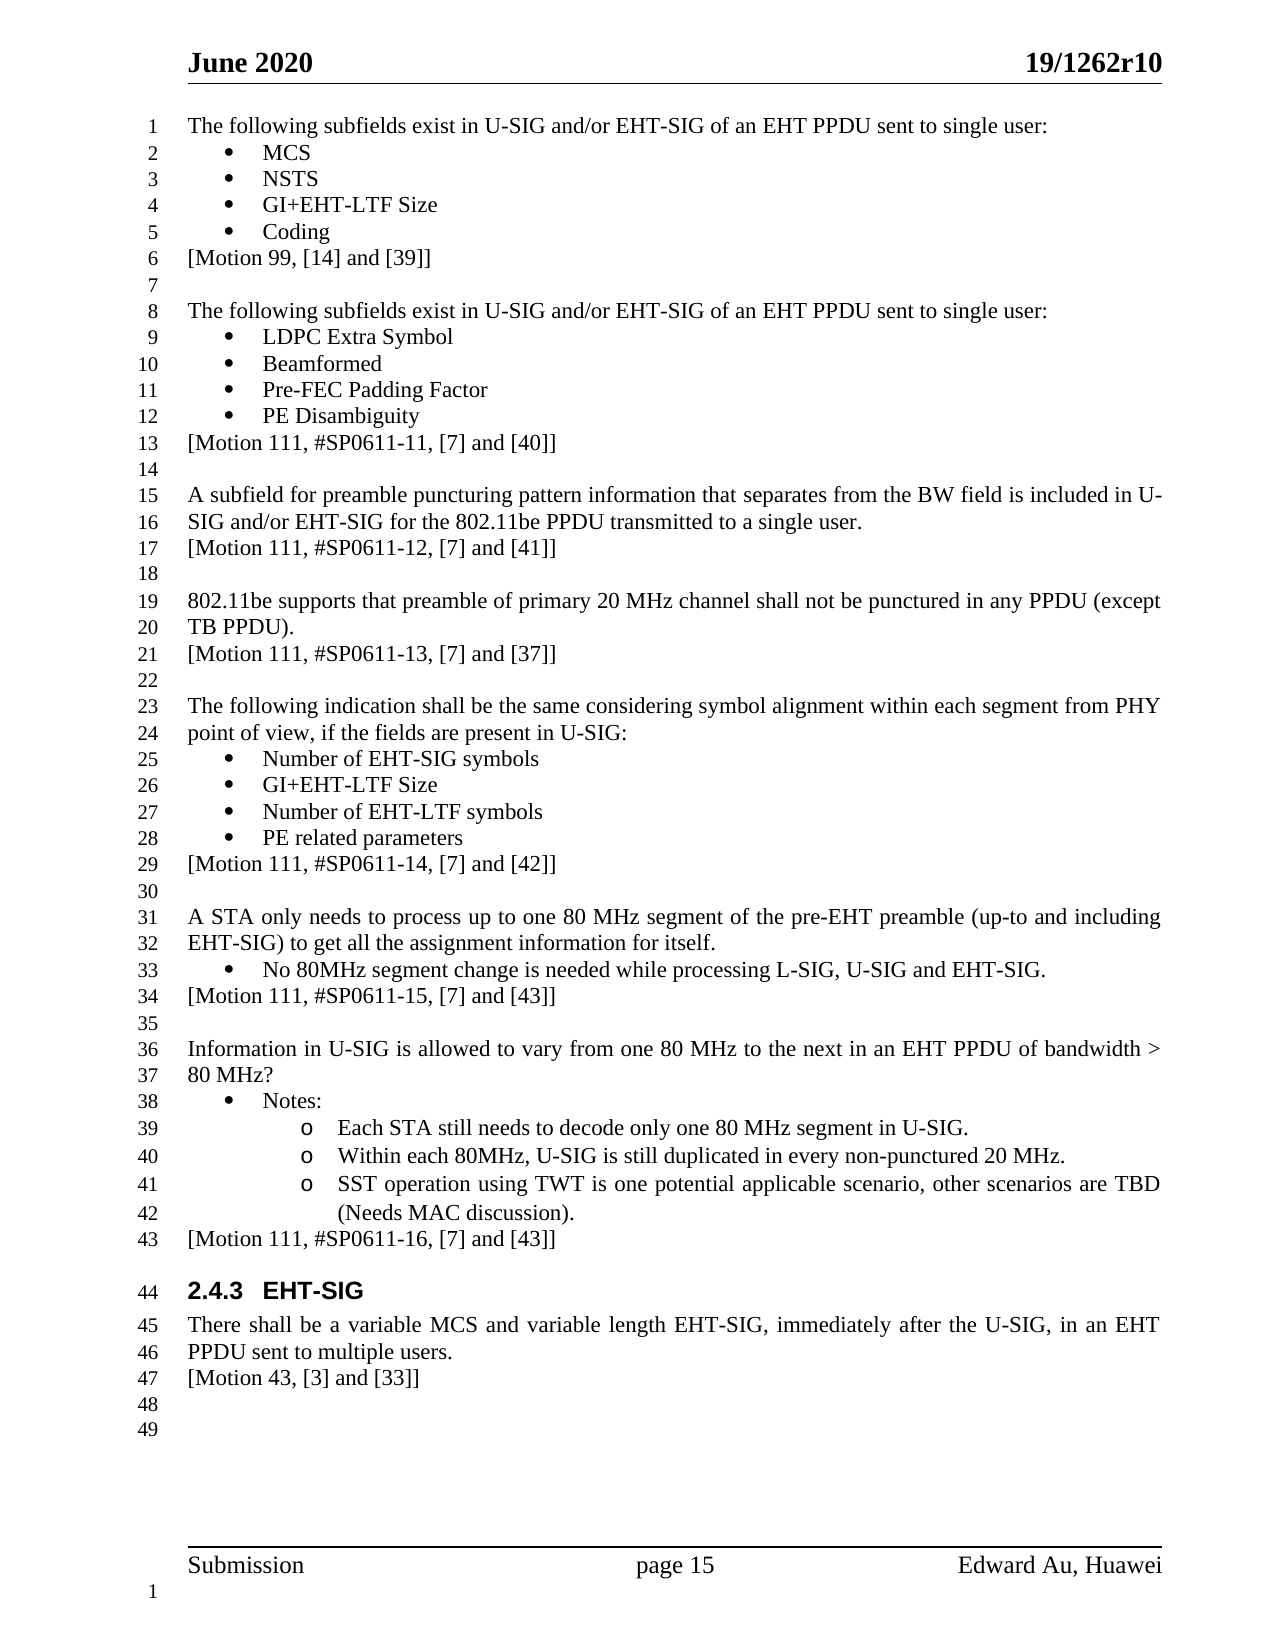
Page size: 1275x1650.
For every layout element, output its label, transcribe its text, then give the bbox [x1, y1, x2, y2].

subtitle EHT-SIG [187, 1276, 1162, 1305]
list Each STA still needs to decode only one 80 MHz segment in U-SIG. [300, 1114, 1162, 1142]
text [Motion 43, [3] and [33]] [187, 1364, 1162, 1390]
list PE Disambiguity [225, 402, 1162, 429]
text 802.11be supports that preamble of primary 20 MHz channel shall not be punctured in any PPDU (except TB PPDU). [187, 587, 1162, 639]
text The following subfields exist in U-SIG and/or EHT-SIG of an EHT PPDU sent to single user: [187, 297, 1162, 323]
text A STA only needs to process up to one 80 MHz segment of the pre-EHT preamble (up-to and including EHT-SIG) to get all the assignment information for itself. [187, 903, 1162, 956]
text [Motion 111, #SP0611-16, [7] and [43]] [187, 1225, 1162, 1251]
text A subfield for preamble puncturing pattern information that separates from the BW field is included in U-SIG and/or EHT-SIG for the 802.11be PPDU transmitted to a single user. [187, 481, 1162, 534]
list NSTS [225, 165, 1162, 192]
list Notes: [225, 1088, 1162, 1114]
text [Motion 111, #SP0611-14, [7] and [42]] [187, 850, 1162, 877]
text [Motion 111, #SP0611-12, [7] and [41]] [187, 534, 1162, 561]
list Beamformed [225, 350, 1162, 376]
text [Motion 111, #SP0611-15, [7] and [43]] [187, 982, 1162, 1008]
list Pre-FEC Padding Factor [225, 376, 1162, 402]
text The following subfields exist in U-SIG and/or EHT-SIG of an EHT PPDU sent to single user: [187, 112, 1162, 139]
list Within each 80MHz, U-SIG is still duplicated in every non-punctured 20 MHz. [300, 1142, 1162, 1170]
list PE related parameters [225, 824, 1162, 850]
list Coding [225, 218, 1162, 244]
text The following indication shall be the same considering symbol alignment within each segment from PHY point of view, if the fields are present in U-SIG: [187, 692, 1162, 745]
list Number of EHT-SIG symbols [225, 745, 1162, 771]
text There shall be a variable MCS and variable length EHT-SIG, immediately after the U-SIG, in an EHT PPDU sent to multiple users. [187, 1311, 1162, 1364]
text Information in U-SIG is allowed to vary from one 80 MHz to the next in an EHT PPDU of bandwidth > 80 MHz? [187, 1035, 1162, 1088]
list GI+EHT-LTF Size [225, 771, 1162, 798]
text [Motion 99, [14] and [39]] [187, 244, 1162, 271]
list GI+EHT-LTF Size [225, 192, 1162, 218]
list No 80MHz segment change is needed while processing L-SIG, U-SIG and EHT-SIG. [225, 956, 1162, 982]
list Number of EHT-LTF symbols [225, 798, 1162, 824]
list SST operation using TWT is one potential applicable scenario, other scenarios are TBD (Needs MAC discussion). [300, 1170, 1162, 1225]
list LDPC Extra Symbol [225, 323, 1162, 350]
list MCS [225, 139, 1162, 165]
text [Motion 111, #SP0611-11, [7] and [40]] [187, 429, 1162, 455]
text [Motion 111, #SP0611-13, [7] and [37]] [187, 639, 1162, 666]
